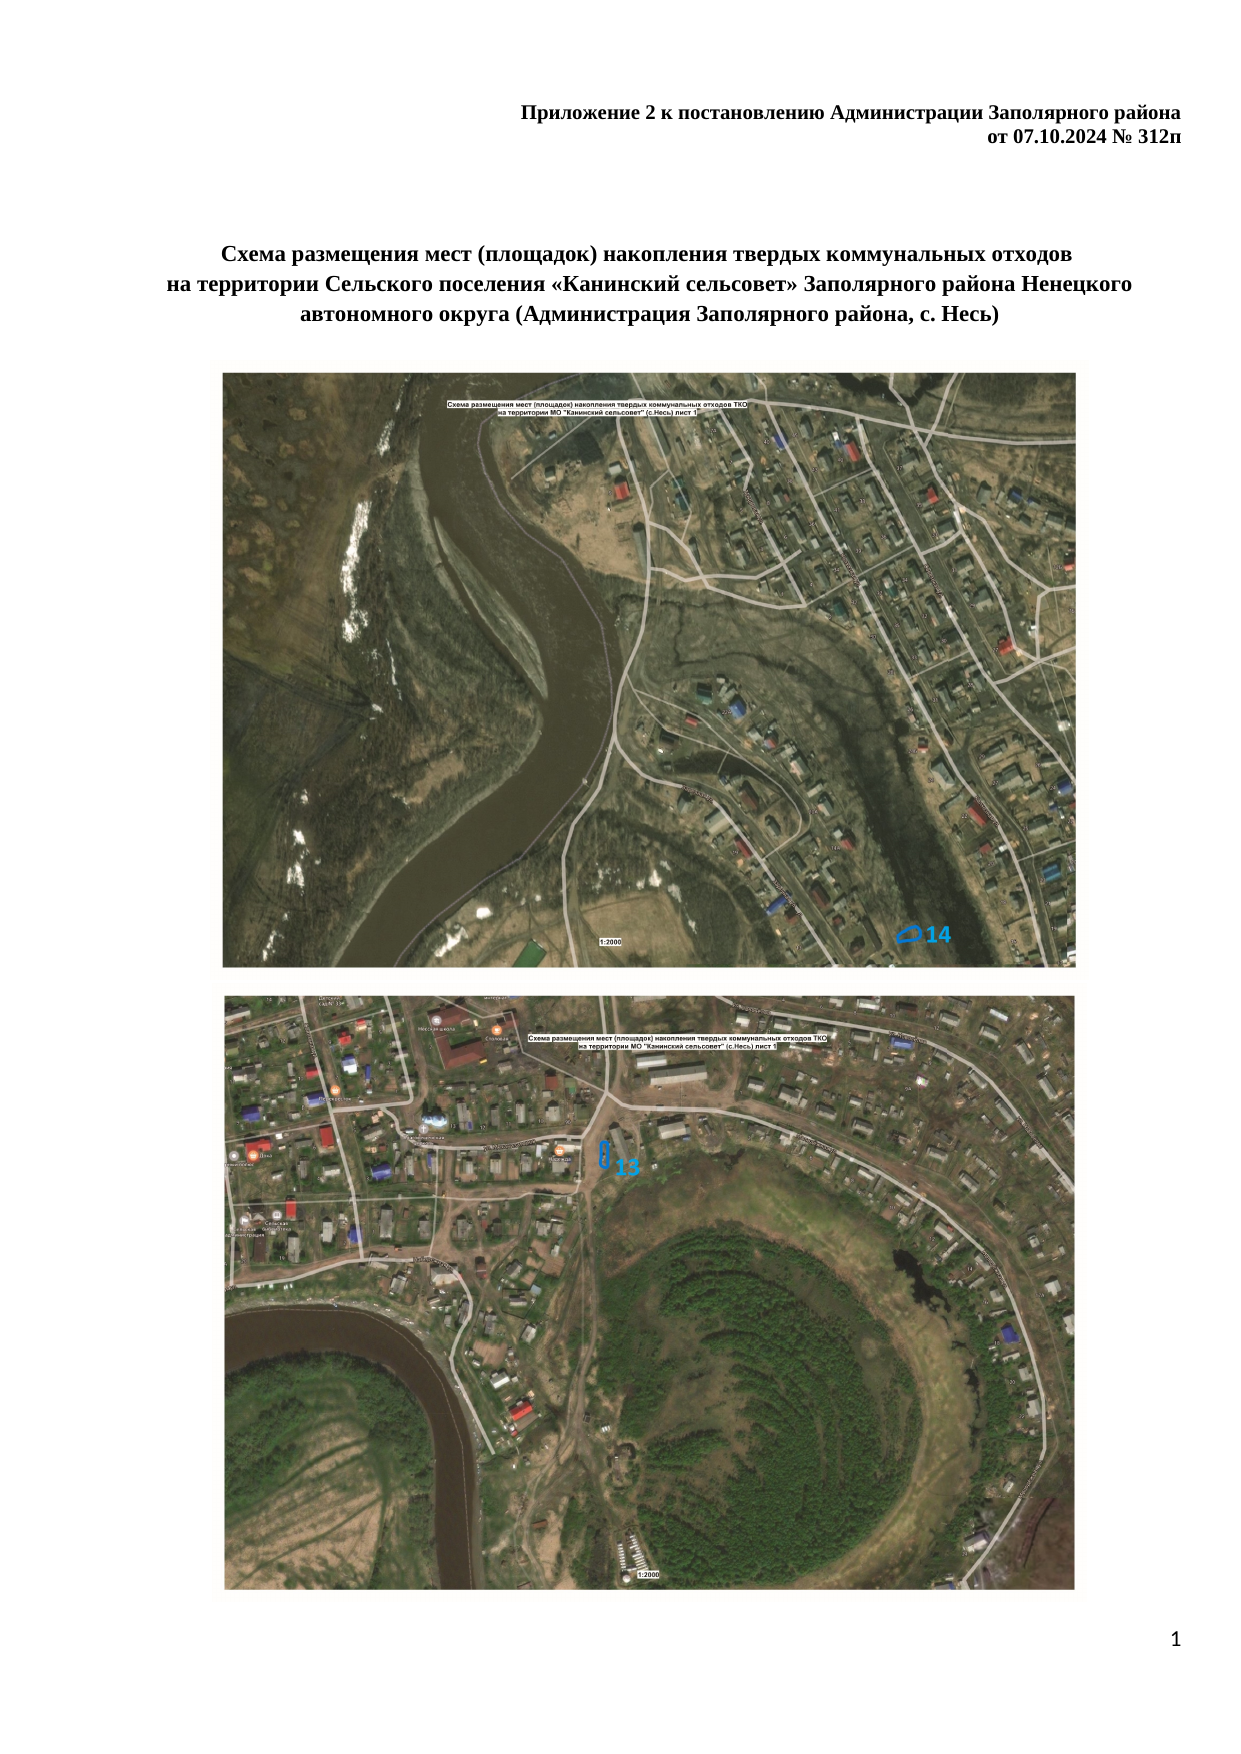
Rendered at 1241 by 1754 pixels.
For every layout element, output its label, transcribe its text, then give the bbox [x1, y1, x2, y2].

picture [210, 360, 1089, 980]
text от 07.10.2024 № 312п [118, 124, 1181, 148]
picture [212, 983, 1087, 1602]
text Приложение 2 к постановлению Администрации Заполярного района [118, 100, 1181, 124]
text Схема размещения мест (площадок) накопления твердых коммунальных отходов на территории Сельского поселения «Канинский сельсовет» Заполярного района Ненецкого автономного округа (Администрация Заполярного района, с. Несь) [118, 240, 1181, 327]
